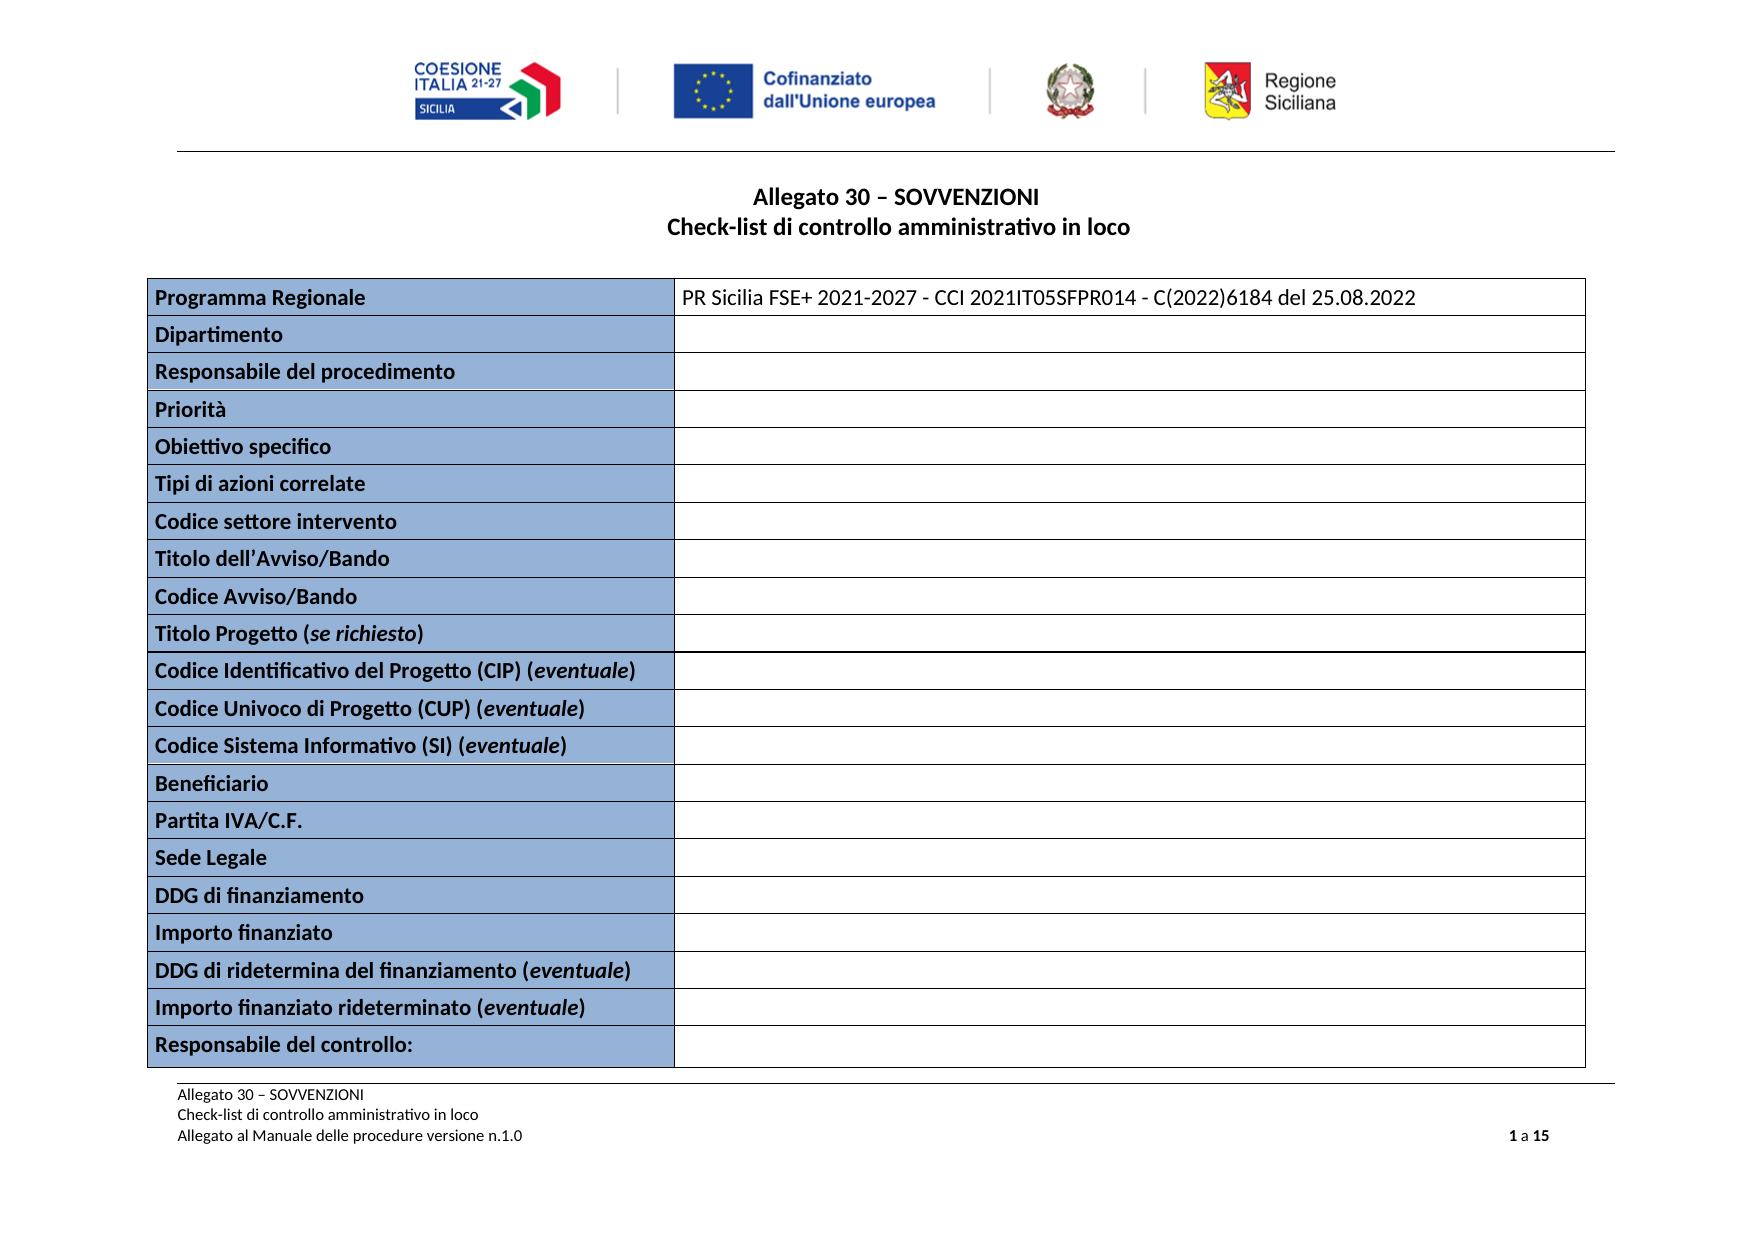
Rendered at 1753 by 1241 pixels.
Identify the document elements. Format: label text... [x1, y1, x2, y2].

table_cell Importo finanziato [148, 914, 674, 951]
table_cell [675, 690, 1585, 726]
table_cell Sede Legale [148, 839, 674, 876]
table_cell Dipartimento [148, 316, 674, 352]
table_cell [675, 877, 1585, 913]
table_cell [675, 914, 1585, 951]
table_cell [675, 428, 1585, 464]
table_cell Titolo dell’Avviso/Bando [148, 540, 674, 577]
table_cell [675, 503, 1585, 539]
table_header PR Sicilia FSE+ 2021-2027 - CCI 2021IT05SFPR014 - C(2022)6184 del 25.08.2022 [675, 279, 1585, 315]
table_cell Codice settore intervento [148, 503, 674, 539]
table_cell Priorità [148, 391, 674, 427]
table_cell [675, 653, 1585, 689]
table_cell Codice Univoco di Progetto (CUP) (eventuale) [148, 690, 674, 726]
table_cell [675, 839, 1585, 876]
text Check-list di controllo amministrativo in loco [177, 211, 1615, 242]
table_cell Tipi di azioni correlate [148, 465, 674, 502]
table_cell [675, 391, 1585, 427]
table_cell Importo finanziato rideterminato (eventuale) [148, 989, 674, 1025]
table_cell [675, 952, 1585, 988]
table_cell [675, 316, 1585, 352]
table_cell Partita IVA/C.F. [148, 802, 674, 838]
table_cell Codice Sistema Informativo (SI) (eventuale) [148, 727, 674, 763]
table_cell [675, 1026, 1585, 1067]
picture [414, 35, 1378, 149]
table_cell [675, 578, 1585, 614]
table_cell Obiettivo specifico [148, 428, 674, 464]
table_cell [675, 615, 1585, 651]
table_cell Responsabile del controllo: [148, 1026, 674, 1067]
table_cell [675, 802, 1585, 838]
table_cell Beneficiario [148, 765, 674, 801]
table_cell Responsabile del procedimento [148, 353, 674, 389]
table_header Programma Regionale [148, 279, 674, 315]
text Allegato 30 – SOVVENZIONI [177, 181, 1615, 211]
table_cell [675, 540, 1585, 577]
table_cell [675, 353, 1585, 389]
table_cell [675, 727, 1585, 763]
table_cell [675, 465, 1585, 502]
table_cell Codice Identificativo del Progetto (CIP) (eventuale) [148, 653, 674, 689]
table_cell Titolo Progetto (se richiesto) [148, 615, 674, 651]
table_cell [675, 765, 1585, 801]
table_cell DDG di finanziamento [148, 877, 674, 913]
table_cell [675, 989, 1585, 1025]
table_cell Codice Avviso/Bando [148, 578, 674, 614]
table_cell DDG di ridetermina del finanziamento (eventuale) [148, 952, 674, 988]
